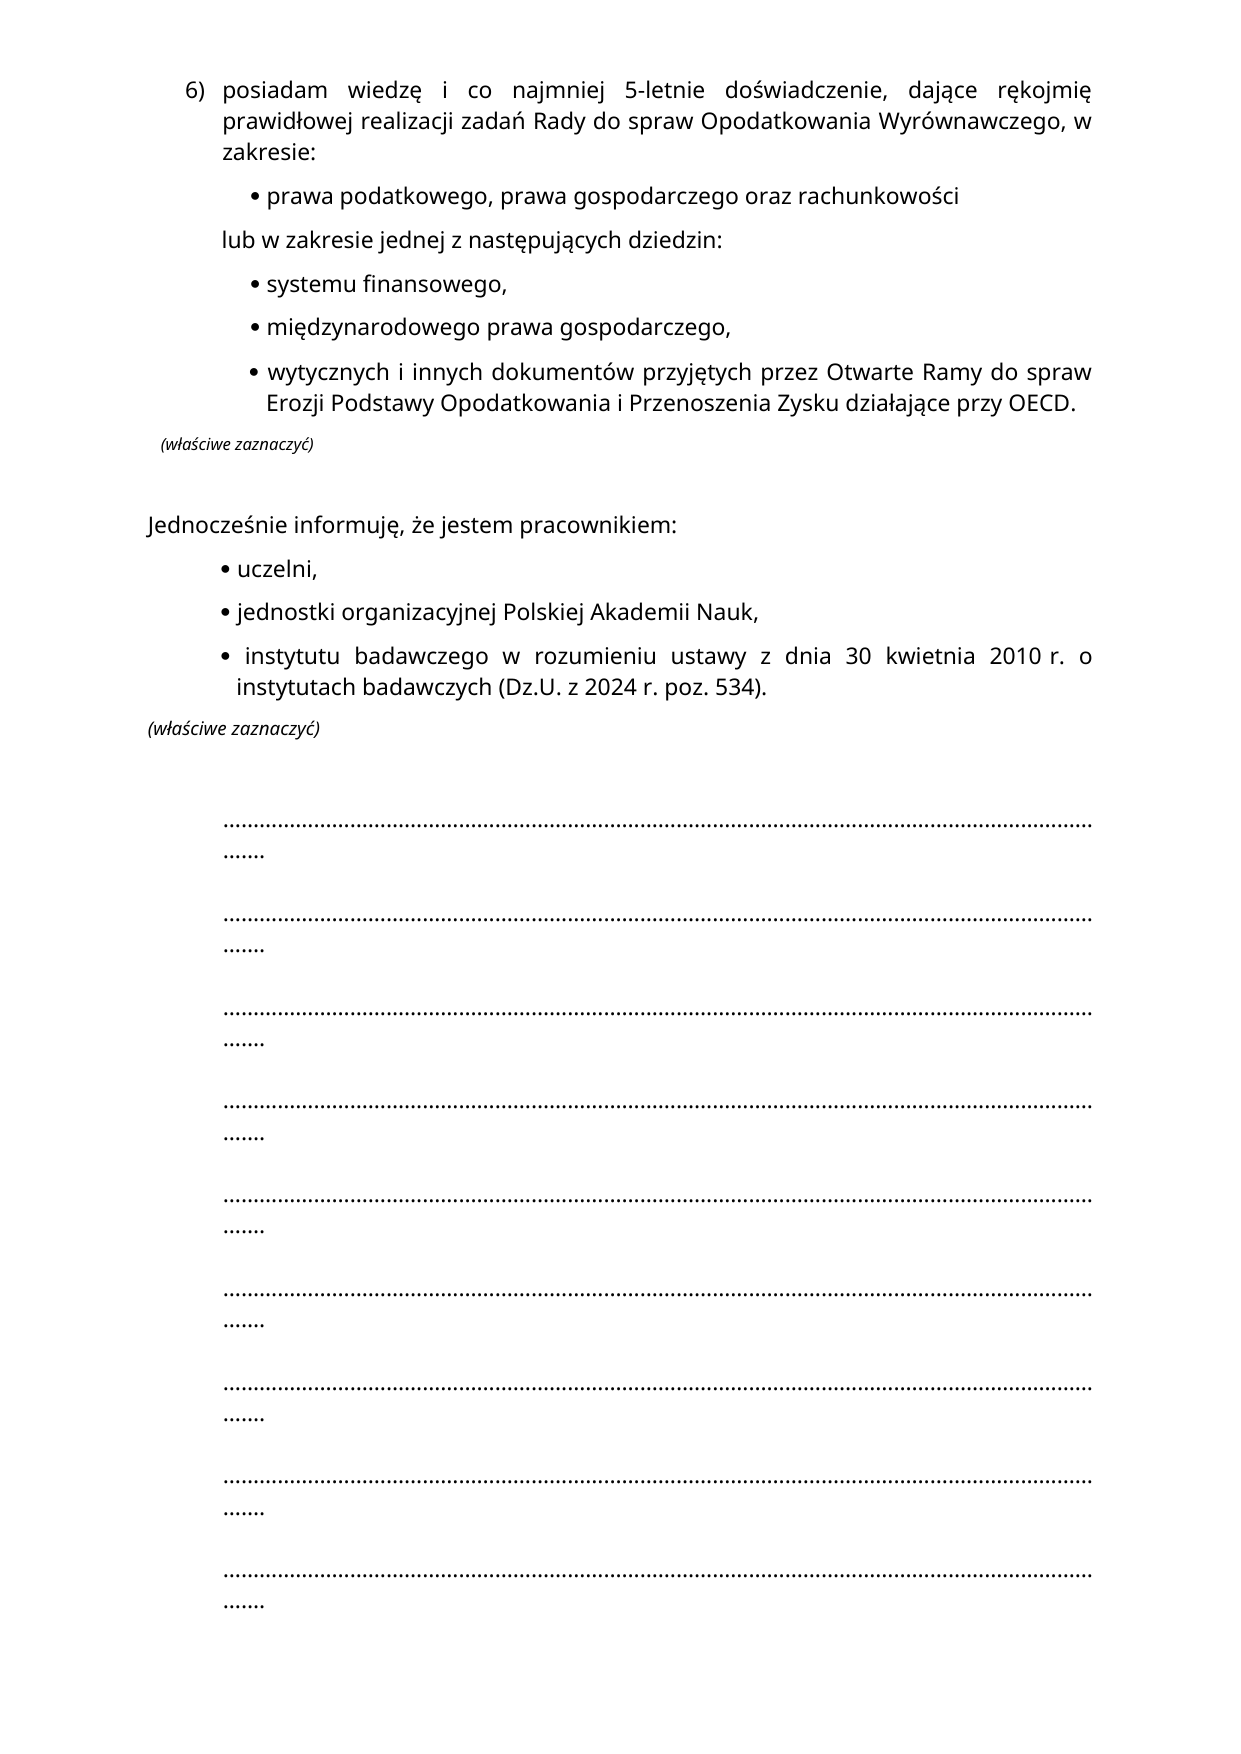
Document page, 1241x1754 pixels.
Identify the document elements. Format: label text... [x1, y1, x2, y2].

text (właściwe zaznaczyć) [148, 715, 1093, 741]
text ……………………………………………………………………………………………………………………………………. [223, 991, 1093, 1053]
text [223, 1459, 1093, 1522]
text ……………………………………………………………………………………………………………………………………. [223, 1272, 1093, 1334]
text prawa podatkowego, prawa gospodarczego oraz rachunkowości [223, 180, 1093, 211]
text ……………………………………………………………………………………………………………………………………. [223, 897, 1093, 959]
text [223, 1366, 1093, 1428]
text instytutu badawczego w rozumieniu ustawy z dnia 30 kwietnia 2010 r. o instytutach badawczych (Dz.U. z 2024 r. poz. 534). [221, 640, 1093, 703]
text (właściwe zaznaczyć) [148, 432, 1093, 455]
text jednostki organizacyjnej Polskiej Akademii Nauk, [148, 596, 1093, 628]
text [223, 1553, 1093, 1616]
text uczelni, [148, 553, 1093, 584]
text wytycznych i innych dokumentów przyjętych przez Otwarte Ramy do spraw Erozji Podstawy Opodatkowania i Przenoszenia Zysku działające przy OECD. [250, 356, 1093, 419]
text systemu finansowego, [223, 268, 1093, 299]
text Jednocześnie informuję, że jestem pracownikiem: [148, 509, 1093, 540]
text ……………………………………………………………………………………………………………………………………. [223, 1178, 1093, 1241]
text ……………………………………………………………………………………………………………………………………. [223, 1084, 1093, 1147]
list posiadam wiedzę i co najmniej 5-letnie doświadczenie, dające rękojmię prawidłowej realizacji zadań Rady do spraw Opodatkowania Wyrównawczego, w zakresie: [185, 74, 1093, 168]
text międzynarodowego prawa gospodarczego, [223, 311, 1093, 343]
text ……………………………………………………………………………………………………………………………………. [223, 803, 1093, 866]
text lub w zakresie jednej z następujących dziedzin: [148, 224, 1093, 255]
